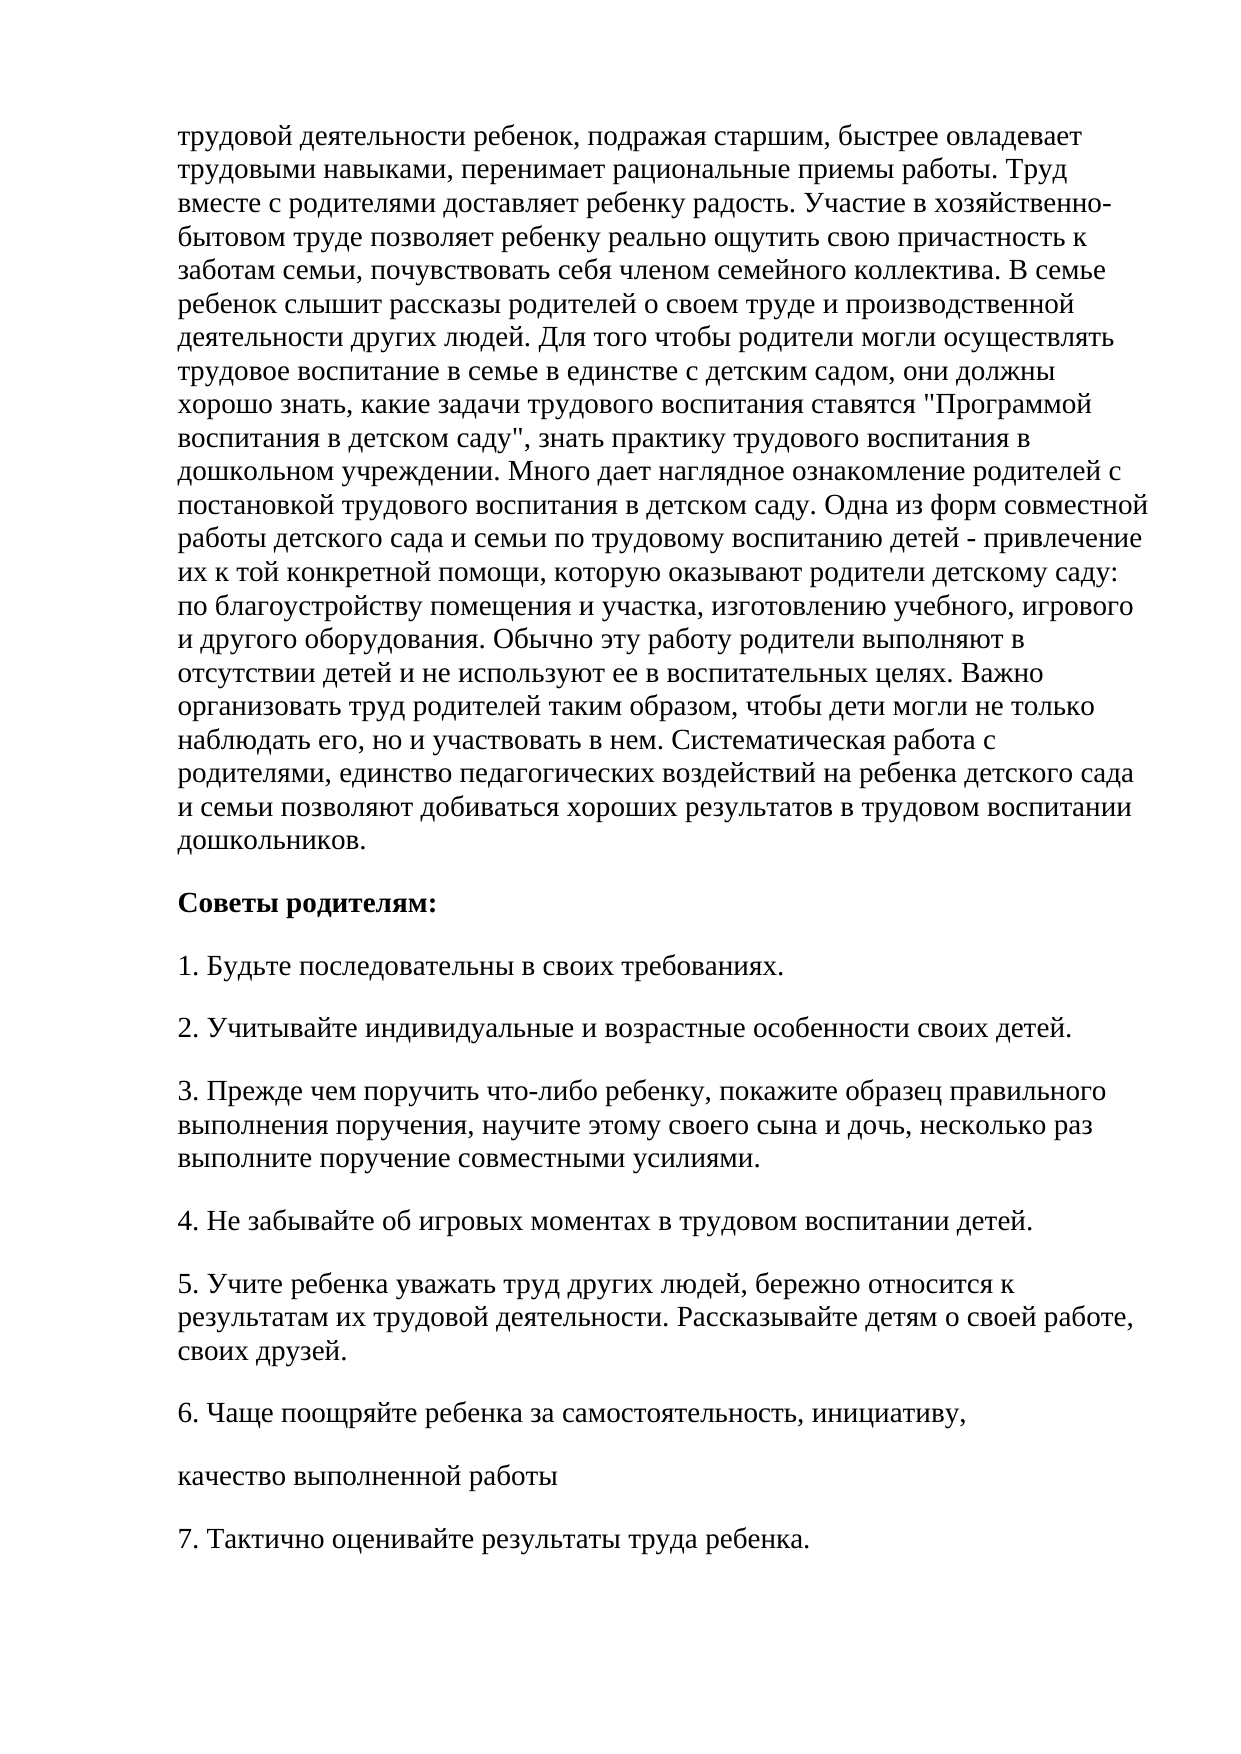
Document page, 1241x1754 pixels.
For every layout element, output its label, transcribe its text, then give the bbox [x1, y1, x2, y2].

text 6. Чаще поощряйте ребенка за самостоятельность, инициативу, [177, 1396, 1152, 1429]
text 3. Прежде чем поручить что-либо ребенку, покажите образец правильного выполнения поручения, научите этому своего сына и дочь, несколько раз выполните поручение совместными усилиями. [177, 1073, 1152, 1174]
text 5. Учите ребенка уважать труд других людей, бережно относится к результатам их трудовой деятельности. Рассказывайте детям о своей работе, своих друзей. [177, 1266, 1152, 1366]
text Советы родителям: [177, 885, 1152, 919]
text 1. Будьте последовательны в своих требованиях. [177, 948, 1152, 981]
text 2. Учитывайте индивидуальные и возрастные особенности своих детей. [177, 1011, 1152, 1044]
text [177, 118, 1152, 856]
text 4. Не забывайте об игровых моментах в трудовом воспитании детей. [177, 1203, 1152, 1237]
text качество выполненной работы [177, 1458, 1152, 1492]
text 7. Тактично оценивайте результаты труда ребенка. [177, 1521, 1152, 1554]
